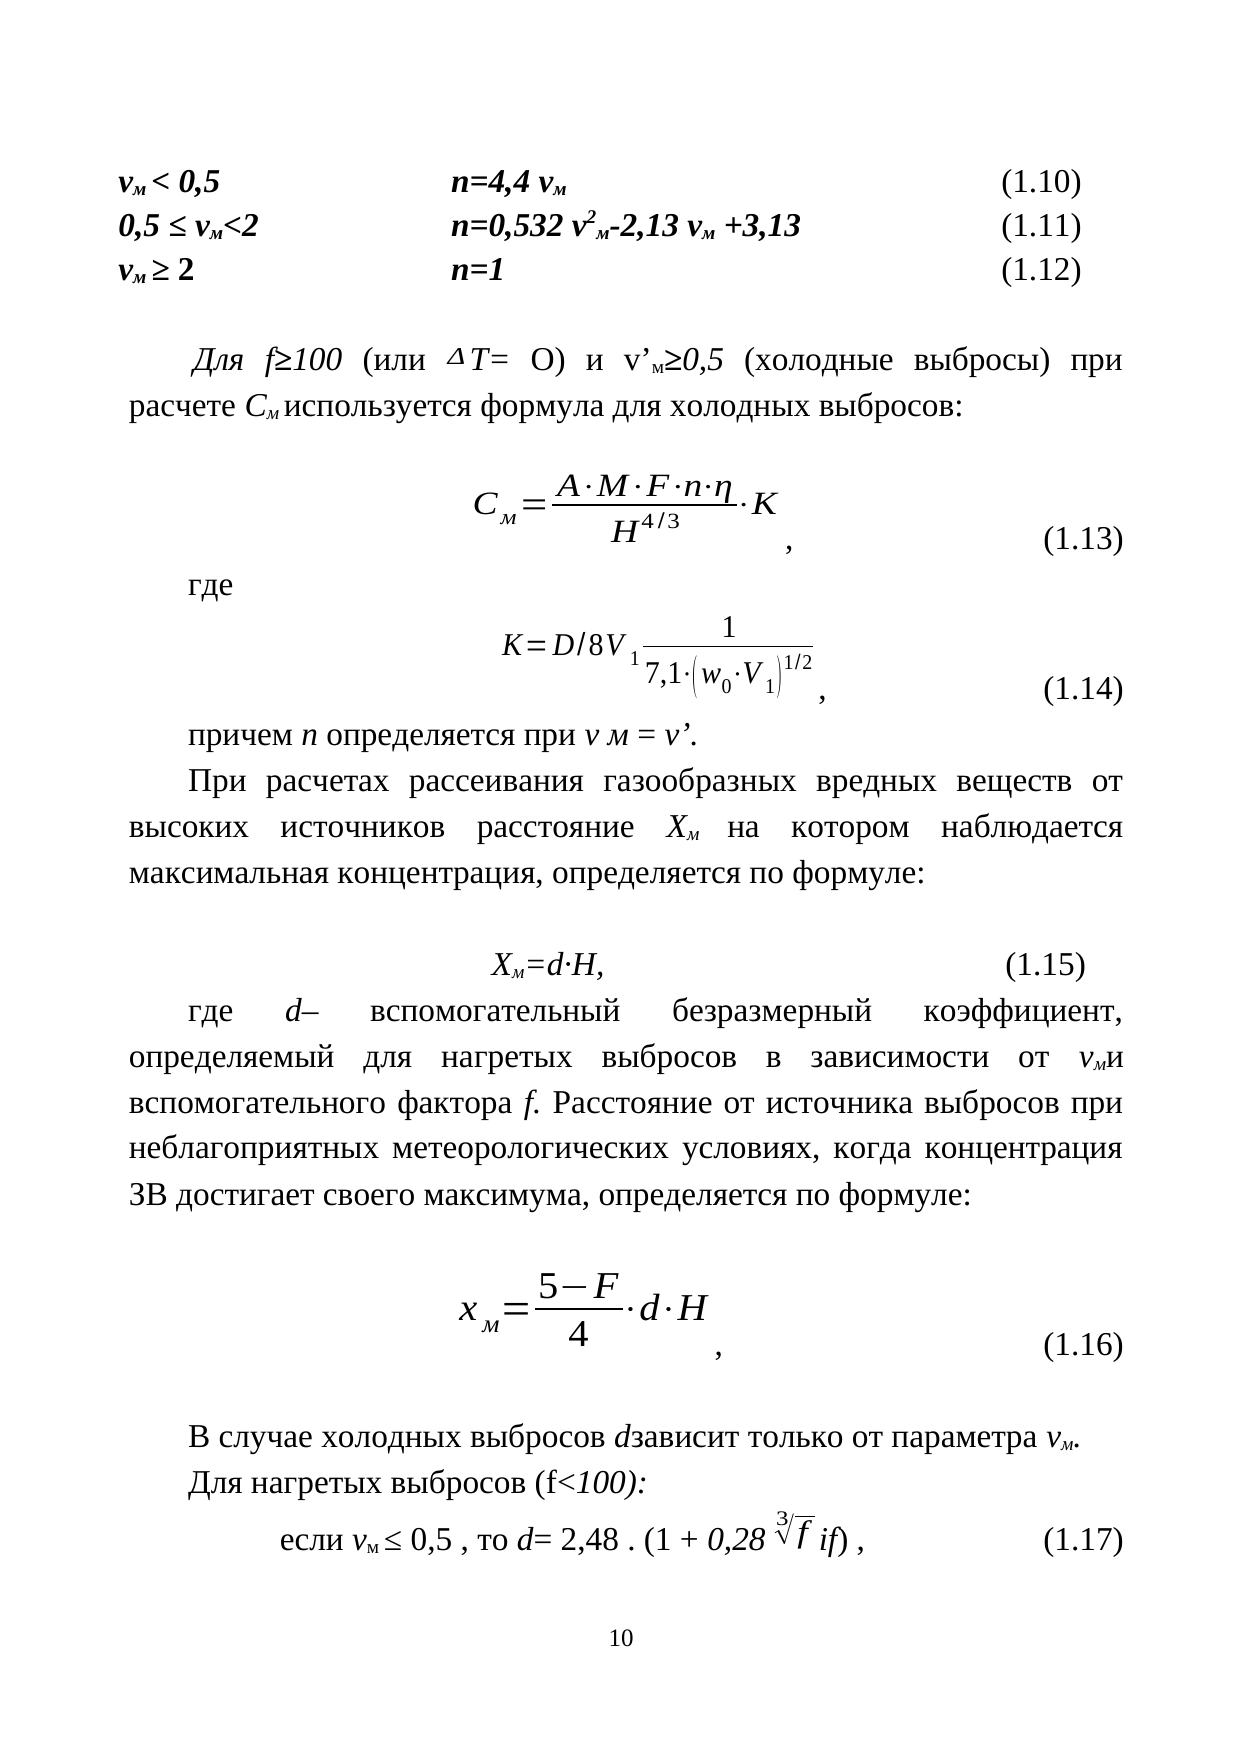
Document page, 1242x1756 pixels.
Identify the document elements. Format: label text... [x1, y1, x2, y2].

text если vм ≤ 0,5 , то d= 2,48 . (1 + 0,28 if) , (1.17) [129, 1508, 1123, 1557]
text где d– вспомогательный безразмерный коэффициент, определяемый для нагретых выбросов в зависимости от vми вспомогательного фактора f. Расстояние от источника выбросов при неблагоприятных метеорологических условиях, когда концентрация ЗВ достигает своего максимума, определяется по формуле: [129, 990, 1123, 1212]
text При расчетах рассеивания газообразных вредных веществ от высоких источников расстояние Хм на котором наблюдается максимальная концентрация, определяется по формуле: [129, 760, 1123, 891]
text В случае холодных выбросов dзависит только от параметра vм. [129, 1416, 1123, 1454]
table_cell (1.11) [886, 205, 1093, 249]
table_cell n=1 [440, 249, 886, 293]
table_cell n=4,4 vм [440, 161, 886, 205]
text Для нагретых выбросов (f<100): [129, 1462, 1123, 1500]
text Для f≥100 (или T= О) и v’м≥0,5 (холодные выбросы) при расчете См используется формула для холодных выбросов: [129, 339, 1123, 424]
table_cell n=0,532 v2м-2,13 vм +3,13 [440, 205, 886, 249]
text , (1.16) [129, 1266, 1123, 1362]
table_cell (1.12) [886, 249, 1093, 293]
table_cell (1.10) [886, 161, 1093, 205]
table_cell 0,5 ≤ vм<2 [107, 205, 439, 249]
table_cell vм ≥ 2 [107, 249, 439, 293]
text , (1.13) [129, 468, 1123, 556]
text Xм=d·H, (1.15) [129, 944, 1123, 982]
text причем п определяется при v м = v’. [129, 714, 1123, 753]
text , (1.14) [129, 610, 1123, 707]
table_cell vм < 0,5 [107, 161, 439, 205]
text где [129, 564, 1123, 602]
